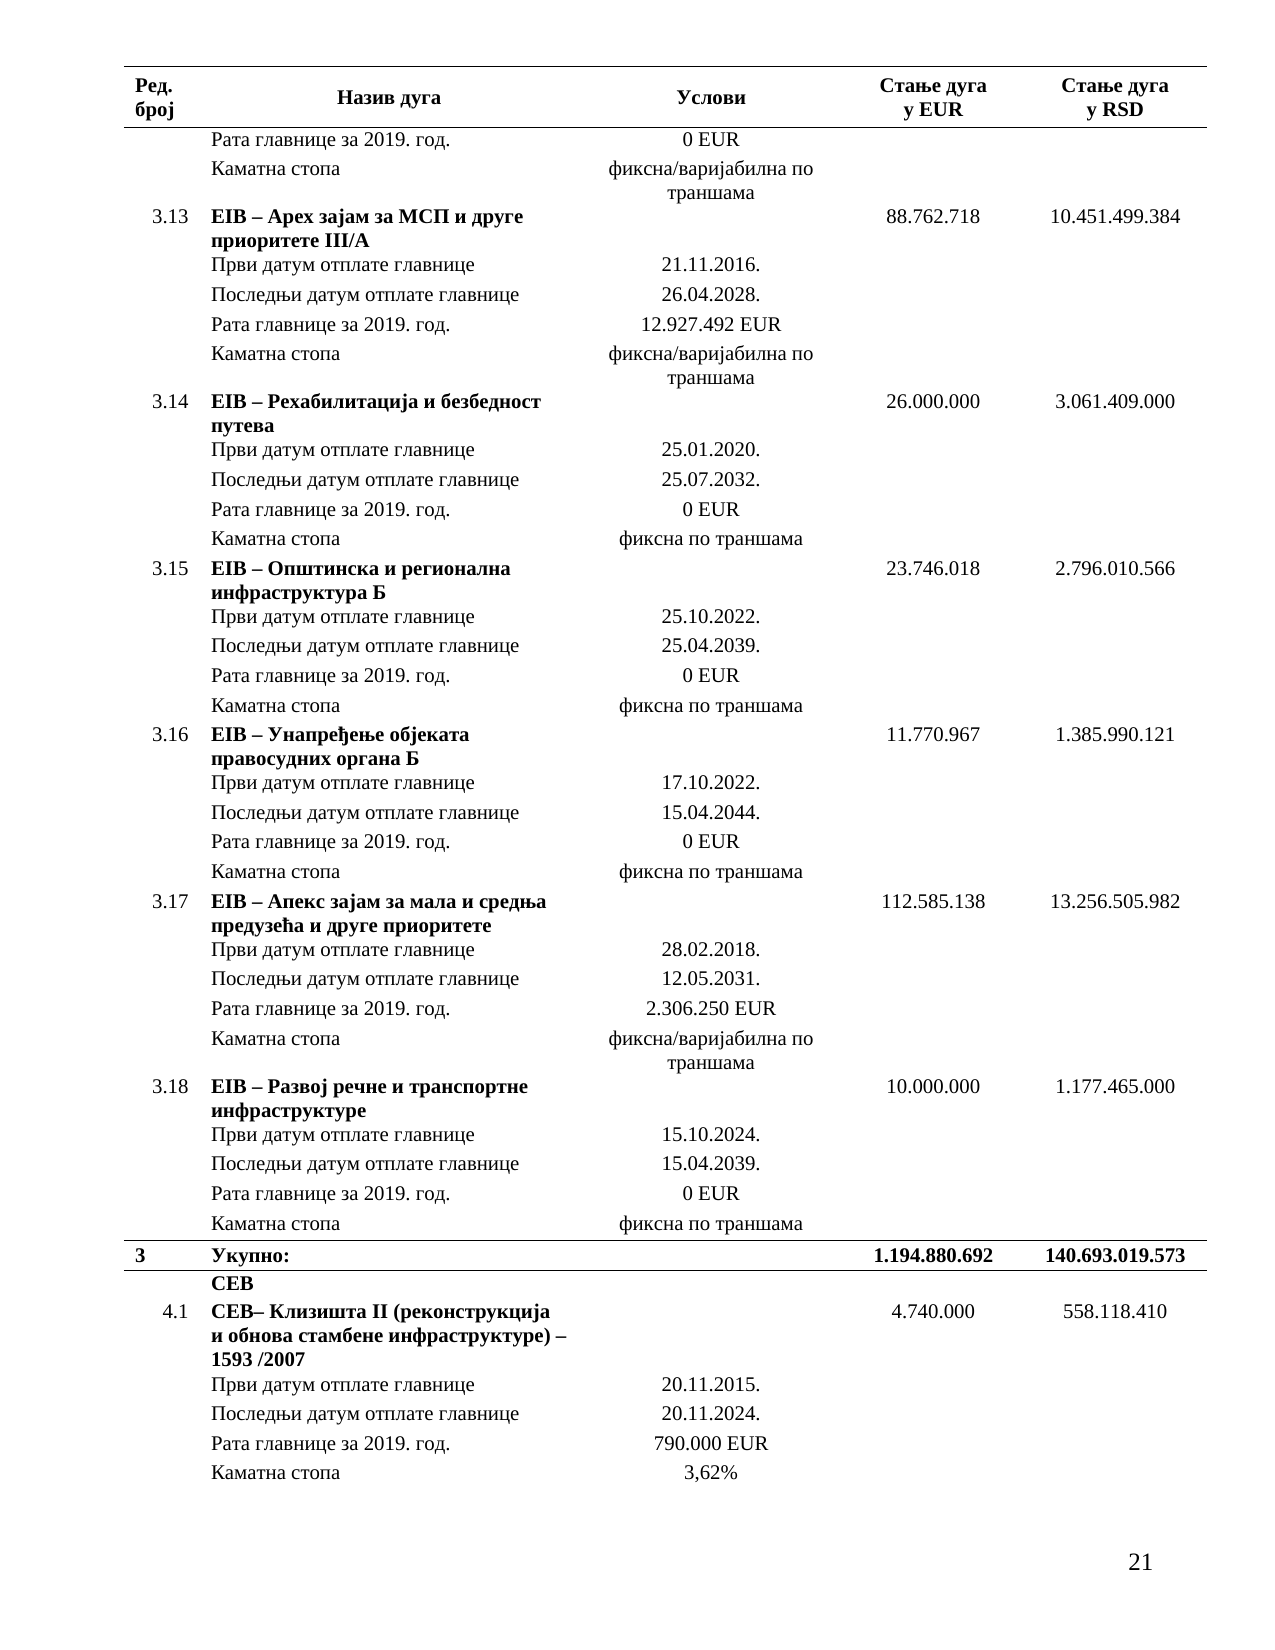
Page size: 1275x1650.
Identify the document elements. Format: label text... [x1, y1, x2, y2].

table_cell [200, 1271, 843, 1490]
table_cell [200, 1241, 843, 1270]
table_header Стање дуга у EUR [844, 67, 1023, 127]
table_header Услови [578, 67, 843, 127]
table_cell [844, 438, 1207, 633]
table_header Стање дуга у RSD [1023, 67, 1207, 127]
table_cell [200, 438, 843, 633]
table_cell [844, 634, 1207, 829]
table_header Назив дуга [200, 67, 578, 127]
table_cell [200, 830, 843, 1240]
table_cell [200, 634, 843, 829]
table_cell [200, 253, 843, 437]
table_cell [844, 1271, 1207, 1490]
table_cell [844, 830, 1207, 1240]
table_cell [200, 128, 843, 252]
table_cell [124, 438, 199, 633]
table_header Ред. број [124, 67, 199, 127]
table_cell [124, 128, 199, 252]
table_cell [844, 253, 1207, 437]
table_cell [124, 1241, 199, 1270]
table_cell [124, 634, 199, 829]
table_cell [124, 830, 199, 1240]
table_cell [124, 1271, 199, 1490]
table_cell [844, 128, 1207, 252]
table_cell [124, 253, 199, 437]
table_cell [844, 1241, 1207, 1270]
